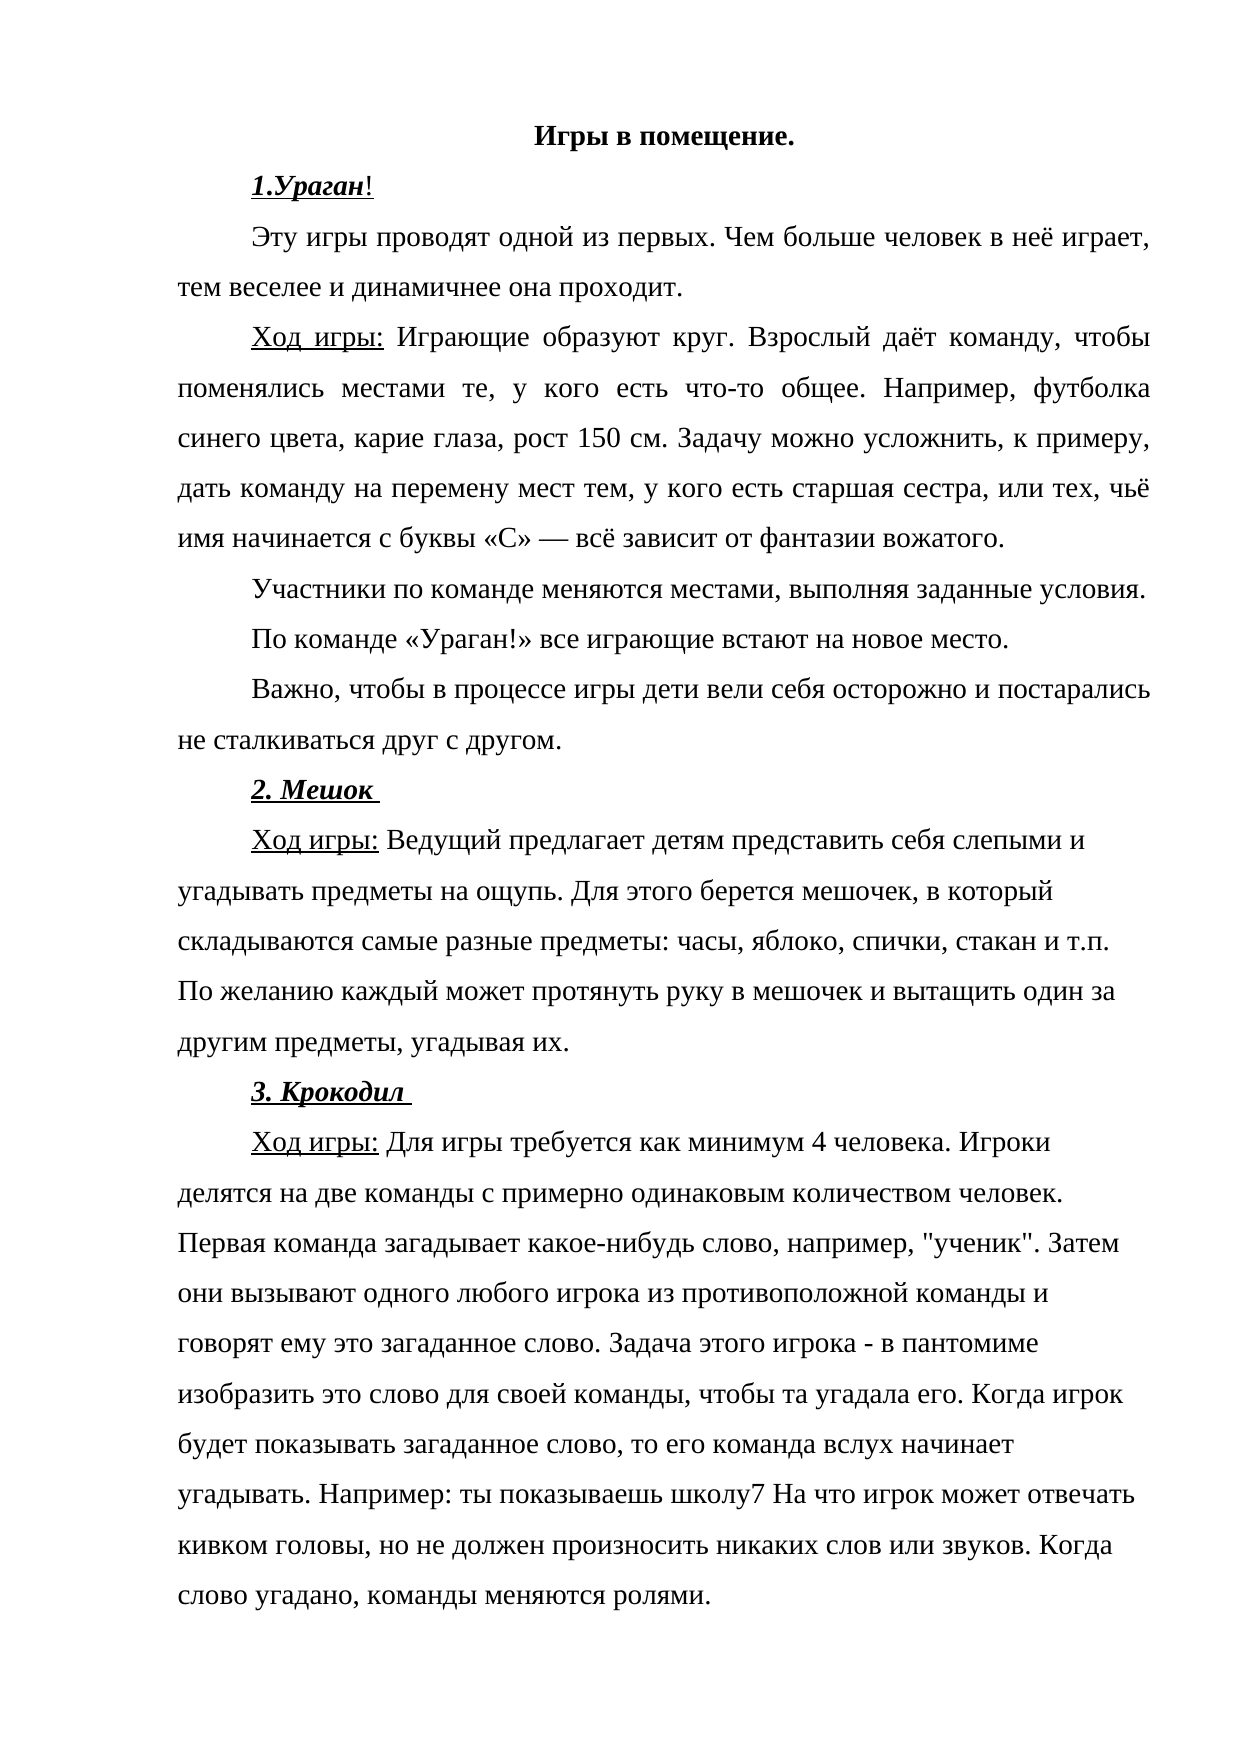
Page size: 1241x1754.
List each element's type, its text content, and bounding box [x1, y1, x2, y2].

text 2. Мешок [177, 772, 1152, 806]
text 3. Крокодил [177, 1074, 1152, 1108]
text Участники по команде меняются местами, выполняя заданные условия. [177, 571, 1152, 604]
text Важно, чтобы в процессе игры дети вели себя осторожно и постарались не сталкиваться друг с другом. [177, 672, 1152, 755]
text Игры в помещение. [177, 118, 1152, 152]
text Ход игры: Играющие образуют круг. Взрослый даёт команду, чтобы поменялись местами те, у кого есть что-то общее. Например, футболка синего цвета, карие глаза, рост 150 см. Задачу можно усложнить, к примеру, дать команду на перемену мест тем, у кого есть старшая сестра, или тех, чьё имя начинается с буквы «С» — всё зависит от фантазии вожатого. [177, 319, 1152, 554]
text 1.Ураган! [177, 168, 1152, 202]
text Ход игры: Для игры требуется как минимум 4 человека. Игроки делятся на две команды с примерно одинаковым количеством человек. Первая команда загадывает какое-нибудь слово, например, "ученик". Затем они вызывают одного любого игрока из противоположной команды и говорят ему это загаданное слово. Задача этого игрока - в пантомиме изобразить это слово для своей команды, чтобы та угадала его. Когда игрок будет показывать загаданное слово, то его команда вслух начинает угадывать. Например: ты показываешь школу7 На что игрок может отвечать кивком головы, но не должен произносить никаких слов или звуков. Когда слово угадано, команды меняются ролями. [177, 1124, 1152, 1611]
text Эту игры проводят одной из первых. Чем больше человек в неё играет, тем веселее и динамичнее она проходит. [177, 219, 1152, 303]
text По команде «Ураган!» все играющие встают на новое место. [177, 621, 1152, 655]
text Ход игры: Ведущий предлагает детям представить себя слепыми и угадывать предметы на ощупь. Для этого берется мешочек, в который складываются самые разные предметы: часы, яблоко, спички, стакан и т.п. По желанию каждый может протянуть руку в мешочек и вытащить один за другим предметы, угадывая их. [177, 822, 1152, 1057]
